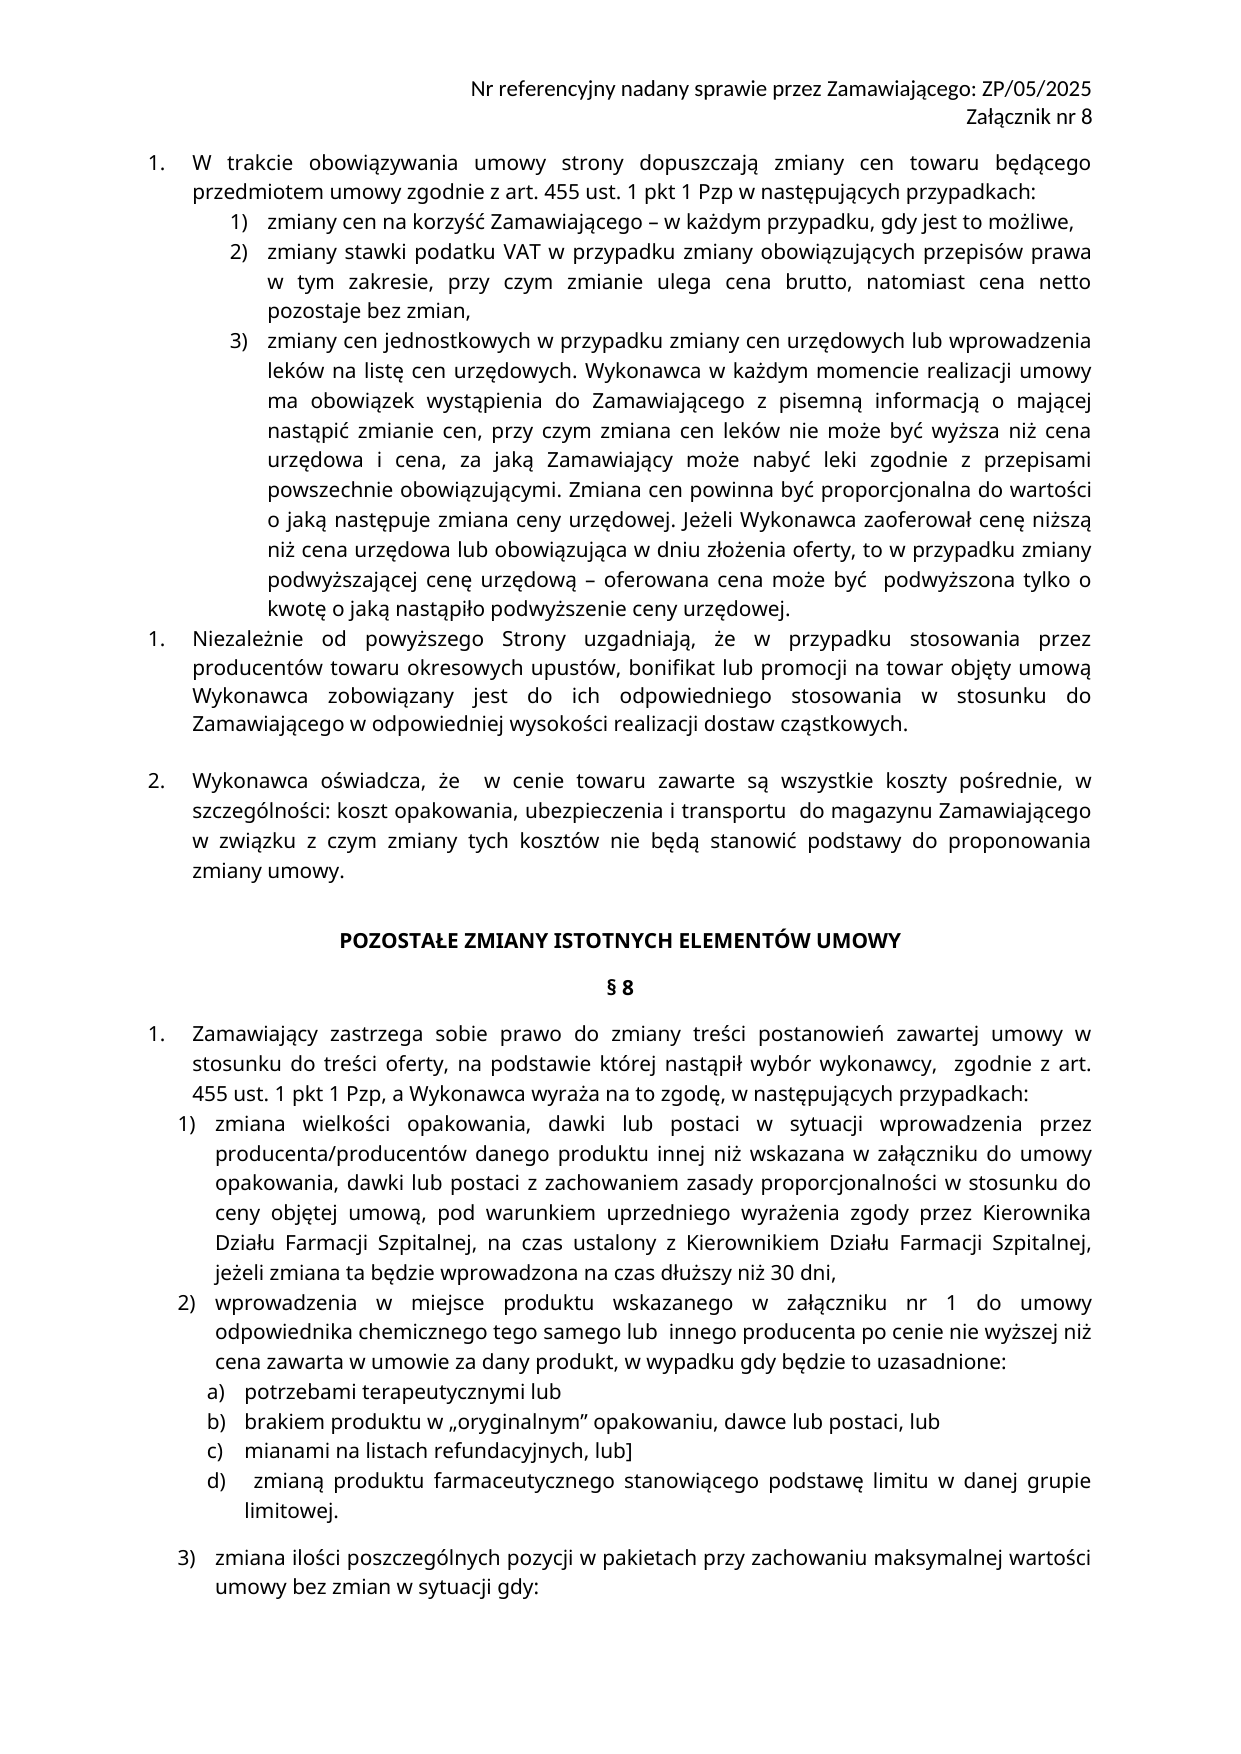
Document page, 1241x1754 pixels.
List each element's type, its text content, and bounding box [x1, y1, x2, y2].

list zmiany stawki podatku VAT w przypadku zmiany obowiązujących przepisów prawa w tym zakresie, przy czym zmianie ulega cena brutto, natomiast cena netto pozostaje bez zmian, [229, 237, 1093, 325]
list Niezależnie od powyższego Strony uzgadniają, że w przypadku stosowania przez producentów towaru okresowych upustów, bonifikat lub promocji na towar objęty umową Wykonawca zobowiązany jest do ich odpowiedniego stosowania w stosunku do Zamawiającego w odpowiedniej wysokości realizacji dostaw cząstkowych. [148, 624, 1093, 738]
list wprowadzenia w miejsce produktu wskazanego w załączniku nr 1 do umowy odpowiednika chemicznego tego samego lub innego producenta po cenie nie wyższej niż cena zawarta w umowie za dany produkt, w wypadku gdy będzie to uzasadnione: [177, 1288, 1093, 1376]
list zmiany cen na korzyść Zamawiającego – w każdym przypadku, gdy jest to możliwe, [229, 207, 1093, 236]
list potrzebami terapeutycznymi lub [207, 1377, 1093, 1405]
text § 8 [148, 973, 1093, 1001]
list W trakcie obowiązywania umowy strony dopuszczają zmiany cen towaru będącego przedmiotem umowy zgodnie z art. 455 ust. 1 pkt 1 Pzp w następujących przypadkach: [148, 148, 1093, 206]
list zmiana ilości poszczególnych pozycji w pakietach przy zachowaniu maksymalnej wartości umowy bez zmian w sytuacji gdy: [177, 1543, 1093, 1601]
list Wykonawca oświadcza, że w cenie towaru zawarte są wszystkie koszty pośrednie, w szczególności: koszt opakowania, ubezpieczenia i transportu do magazynu Zamawiającego w związku z czym zmiany tych kosztów nie będą stanowić podstawy do proponowania zmiany umowy. [148, 766, 1093, 884]
list zmiana wielkości opakowania, dawki lub postaci w sytuacji wprowadzenia przez producenta/producentów danego produktu innej niż wskazana w załączniku do umowy opakowania, dawki lub postaci z zachowaniem zasady proporcjonalności w stosunku do ceny objętej umową, pod warunkiem uprzedniego wyrażenia zgody przez Kierownika Działu Farmacji Szpitalnej, na czas ustalony z Kierownikiem Działu Farmacji Szpitalnej, jeżeli zmiana ta będzie wprowadzona na czas dłuższy niż 30 dni, [177, 1109, 1093, 1286]
list zmianą produktu farmaceutycznego stanowiącego podstawę limitu w danej grupie limitowej. [207, 1466, 1093, 1524]
text POZOSTAŁE ZMIANY ISTOTNYCH ELEMENTÓW UMOWY [148, 927, 1093, 955]
list mianami na listach refundacyjnych, lub] [207, 1437, 1093, 1465]
list zmiany cen jednostkowych w przypadku zmiany cen urzędowych lub wprowadzenia leków na listę cen urzędowych. Wykonawca w każdym momencie realizacji umowy ma obowiązek wystąpienia do Zamawiającego z pisemną informacją o mającej nastąpić zmianie cen, przy czym zmiana cen leków nie może być wyższa niż cena urzędowa i cena, za jaką Zamawiający może nabyć leki zgodnie z przepisami powszechnie obowiązującymi. Zmiana cen powinna być proporcjonalna do wartości o jaką następuje zmiana ceny urzędowej. Jeżeli Wykonawca zaoferował cenę niższą niż cena urzędowa lub obowiązująca w dniu złożenia oferty, to w przypadku zmiany podwyższającej cenę urzędową – oferowana cena może być podwyższona tylko o kwotę o jaką nastąpiło podwyższenie ceny urzędowej. [229, 326, 1093, 623]
list Zamawiający zastrzega sobie prawo do zmiany treści postanowień zawartej umowy w stosunku do treści oferty, na podstawie której nastąpił wybór wykonawcy, zgodnie z art. 455 ust. 1 pkt 1 Pzp, a Wykonawca wyraża na to zgodę, w następujących przypadkach: [148, 1019, 1093, 1107]
list brakiem produktu w „oryginalnym” opakowaniu, dawce lub postaci, lub [207, 1407, 1093, 1435]
